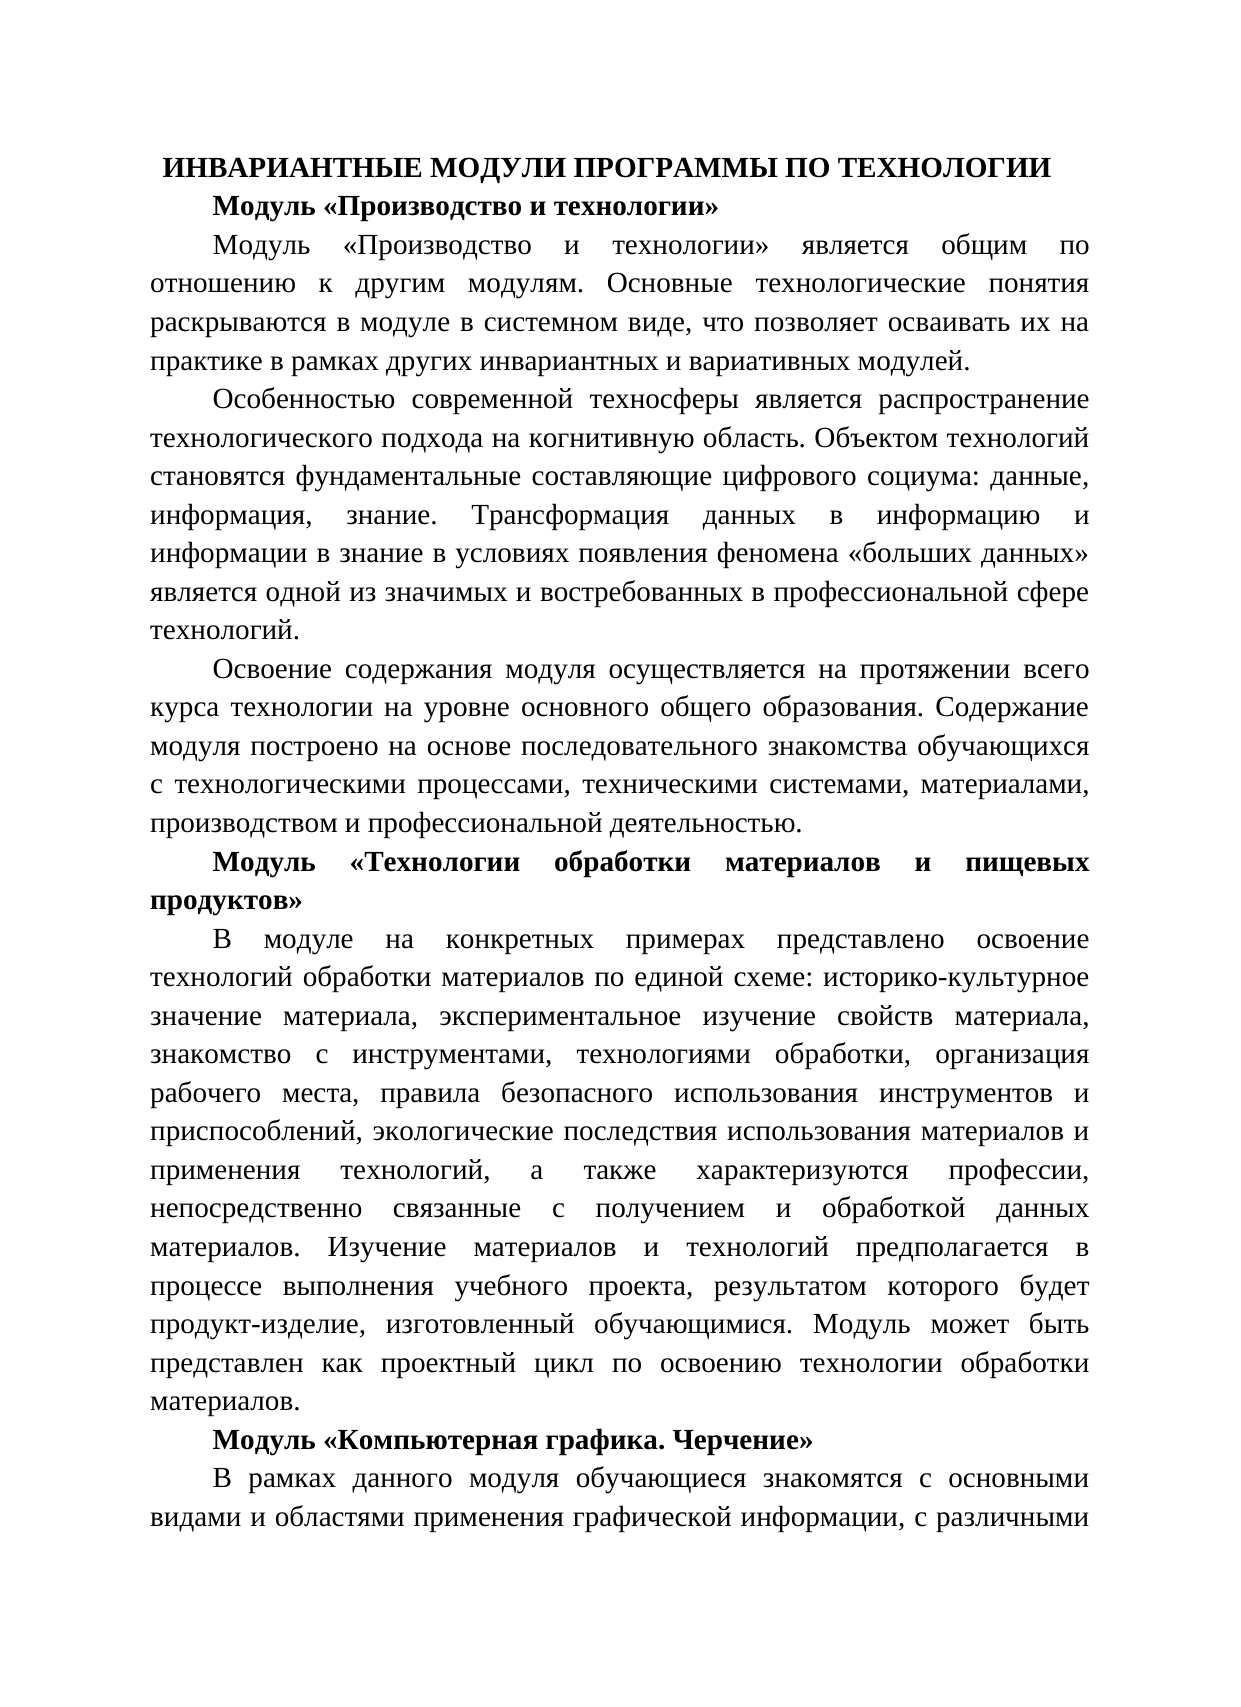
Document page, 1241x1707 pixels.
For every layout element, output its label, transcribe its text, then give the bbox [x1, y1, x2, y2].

text ИНВАРИАНТНЫЕ МОДУЛИ ПРОГРАММЫ ПО ТЕХНОЛОГИИ [162, 150, 1090, 183]
text Особенностью современной техносферы является распространение технологического подхода на когнитивную область. Объектом технологий становятся фундаментальные составляющие цифрового социума: данные, информация, знание. Трансформация данных в информацию и информации в знание в условиях появления феномена «больших данных» является одной из значимых и востребованных в профессиональной сфере технологий. [150, 381, 1090, 646]
text Модуль «Технологии обработки материалов и пищевых продуктов» [150, 844, 1090, 916]
text Модуль «Производство и технологии» является общим по отношению к другим модулям. Основные технологические понятия раскрываются в модуле в системном виде, что позволяет осваивать их на практике в рамках других инвариантных и вариативных модулей. [150, 227, 1090, 376]
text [150, 1460, 1090, 1532]
text Модуль «Компьютерная графика. Черчение» [150, 1422, 1090, 1455]
text В модуле на конкретных примерах представлено освоение технологий обработки материалов по единой схеме: историко-культурное значение материала, экспериментальное изучение свойств материала, знакомство с инструментами, технологиями обработки, организация рабочего места, правила безопасного использования инструментов и приспособлений, экологические последствия использования материалов и применения технологий, а также характеризуются профессии, непосредственно связанные с получением и обработкой данных материалов. Изучение материалов и технологий предполагается в процессе выполнения учебного проекта, результатом которого будет продукт-изделие, изготовленный обучающимися. Модуль может быть представлен как проектный цикл по освоению технологии обработки материалов. [150, 921, 1090, 1417]
text Модуль «Производство и технологии» [150, 188, 1090, 222]
text Освоение содержания модуля осуществляется на протяжении всего курса технологии на уровне основного общего образования. Содержание модуля построено на основе последовательного знакомства обучающихся с технологическими процессами, техническими системами, материалами, производством и профессиональной деятельностью. [150, 651, 1090, 839]
